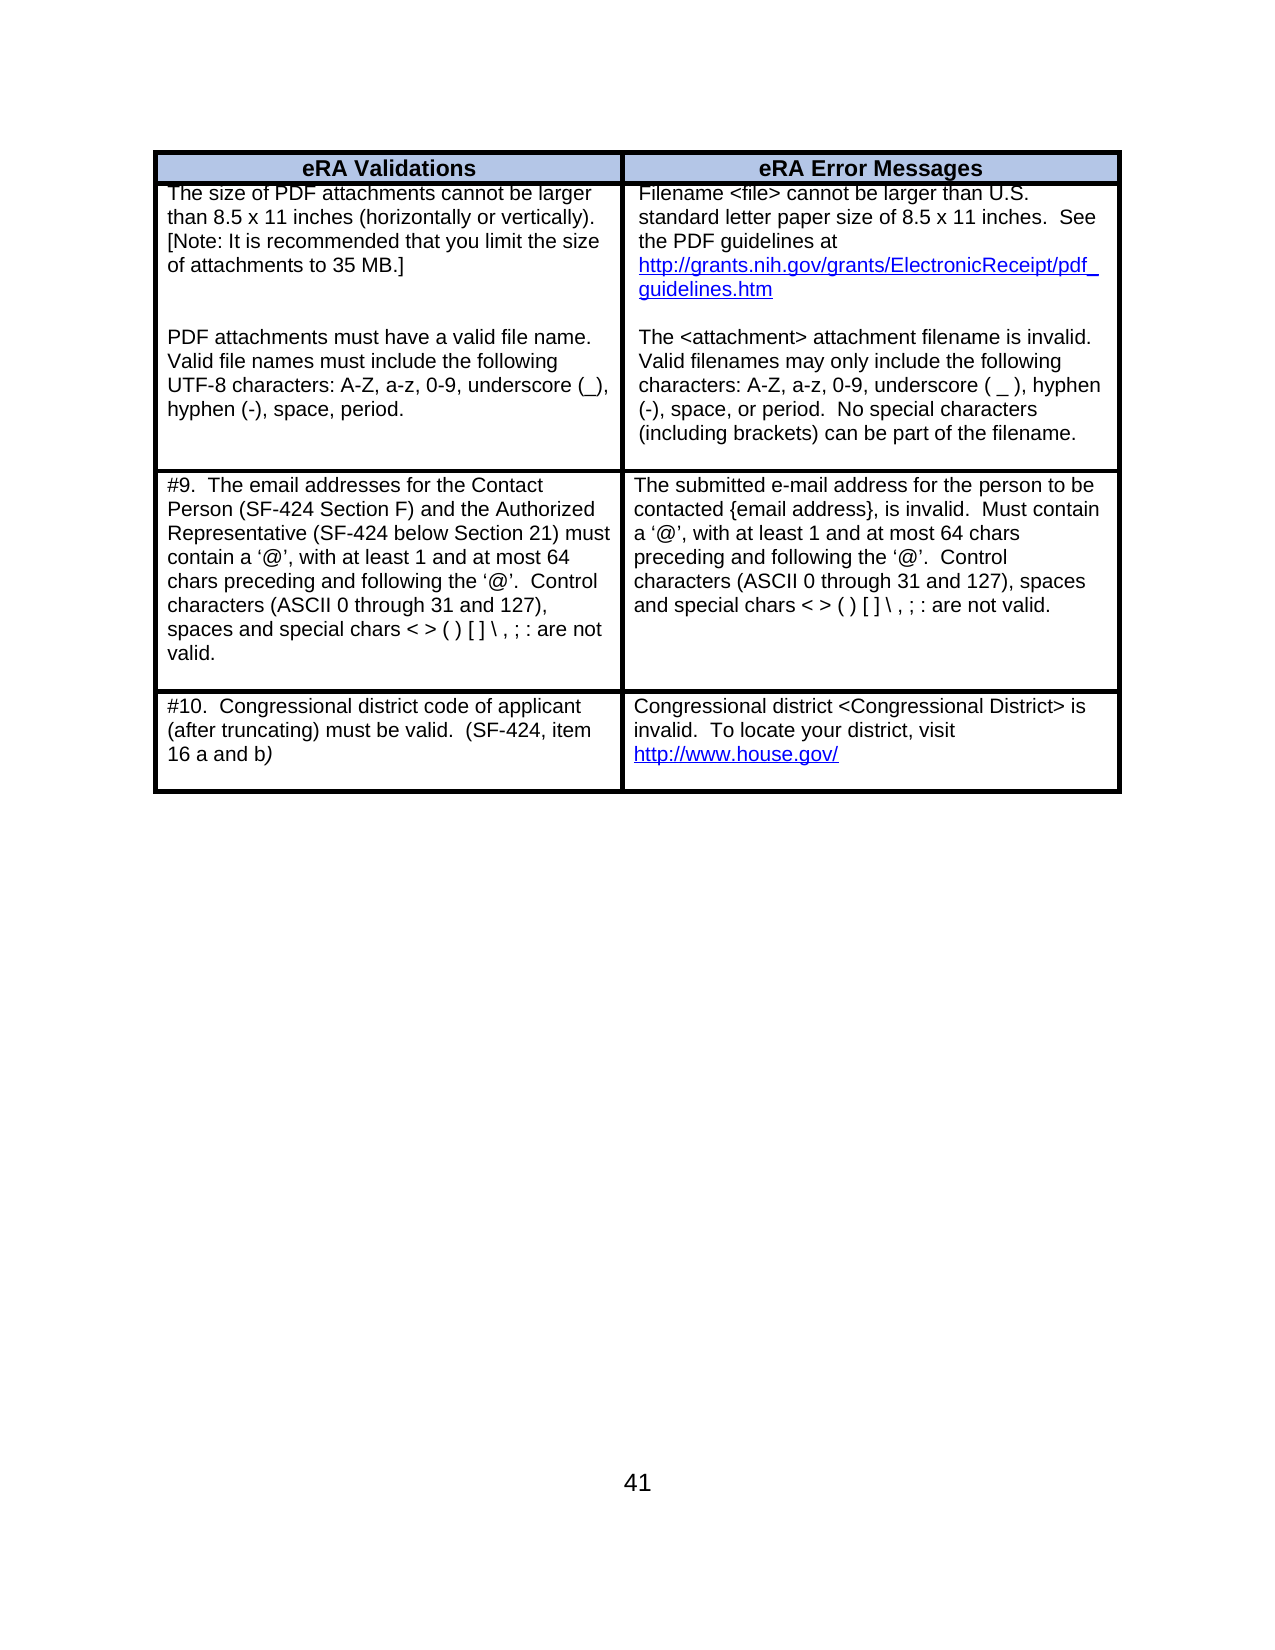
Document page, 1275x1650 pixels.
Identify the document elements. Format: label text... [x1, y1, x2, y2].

table_cell PDF attachments must have a valid file name. Valid file names must include the following UTF-8 characters: A-Z, a-z, 0-9, underscore (_), hyphen (-), space, period. [158, 325, 620, 468]
table_cell Congressional district <Congressional District> is invalid. To locate your district, visit http://www.house.gov/ [625, 694, 1117, 789]
table_cell #9. The email addresses for the Contact Person (SF-424 Section F) and the Authorized Representative (SF-424 below Section 21) must contain a ‘@’, with at least 1 and at most 64 chars preceding and following the ‘@’. Control characters (ASCII 0 through 31 and 127), spaces and special chars < > ( ) [ ] \ , ; : are not valid. [158, 473, 620, 689]
table_cell The <attachment> attachment filename is invalid. Valid filenames may only include the following characters: A-Z, a-z, 0-9, underscore ( _ ), hyphen (-), space, or period. No special characters (including brackets) can be part of the filename. [625, 325, 1117, 468]
table_cell Filename <file> cannot be larger than U.S. standard letter paper size of 8.5 x 11 inches. See the PDF guidelines at http://grants.nih.gov/grants/ElectronicReceipt/pdf_guidelines.htm [625, 186, 1117, 325]
table_header eRA Error Messages [625, 155, 1117, 181]
table_cell The size of PDF attachments cannot be larger than 8.5 x 11 inches (horizontally or vertically). [Note: It is recommended that you limit the size of attachments to 35 MB.] [158, 186, 620, 325]
table_cell The submitted e-mail address for the person to be contacted {email address}, is invalid. Must contain a ‘@’, with at least 1 and at most 64 chars preceding and following the ‘@’. Control characters (ASCII 0 through 31 and 127), spaces and special chars < > ( ) [ ] \ , ; : are not valid. [625, 473, 1117, 689]
table_header eRA Validations [158, 155, 620, 181]
table_cell #10. Congressional district code of applicant (after truncating) must be valid. (SF-424, item 16 a and b) [158, 694, 620, 789]
